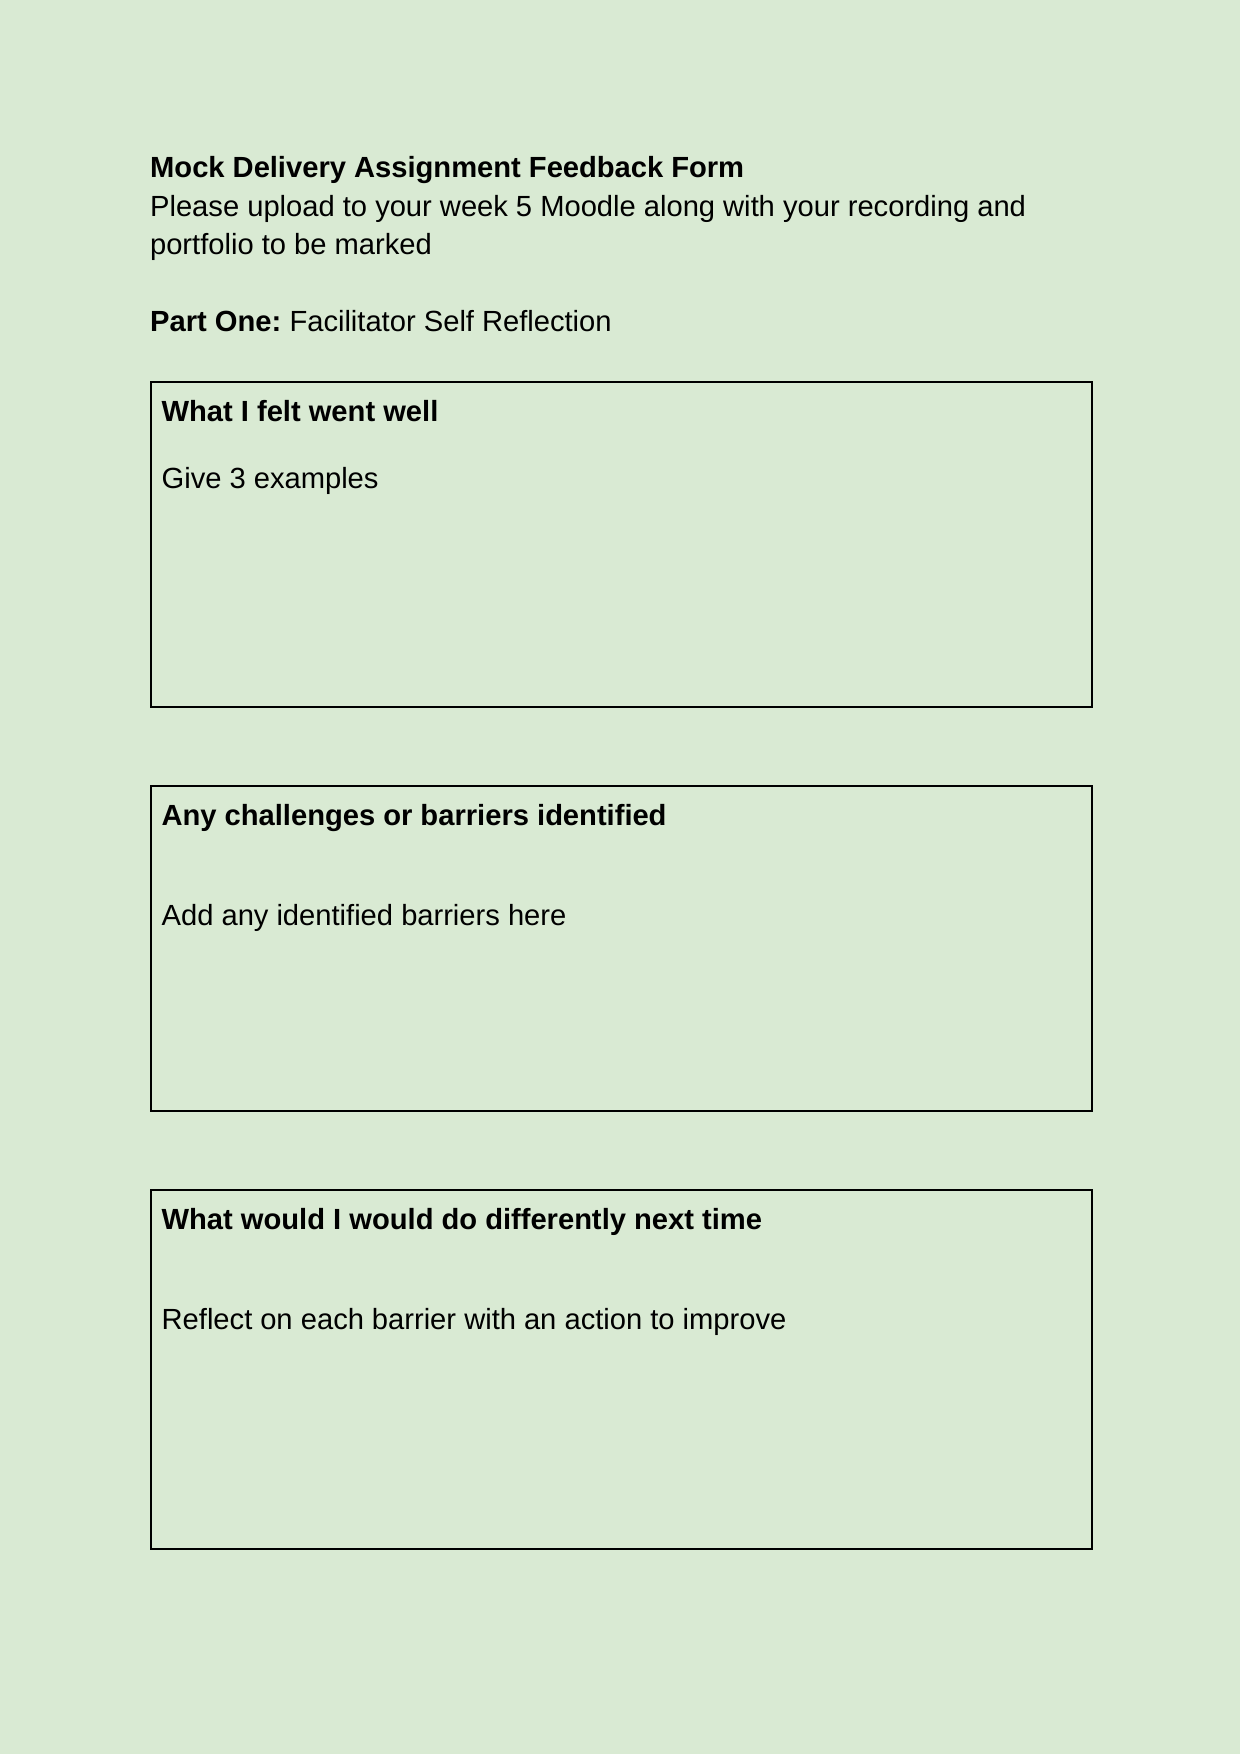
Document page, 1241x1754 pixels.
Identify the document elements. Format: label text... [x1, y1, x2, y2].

text Part One: Facilitator Self Reflection [150, 304, 1090, 338]
text Mock Delivery Assignment Feedback Form [150, 150, 1090, 183]
table_header What would I would do differently next time Reflect on each barrier with an action to improve [152, 1191, 1091, 1547]
table_header Any challenges or barriers identified Add any identified barriers here [152, 787, 1091, 1110]
table_header What I felt went well Give 3 examples [152, 383, 1091, 706]
text Please upload to your week 5 Moodle along with your recording and portfolio to be marked [150, 188, 1090, 261]
